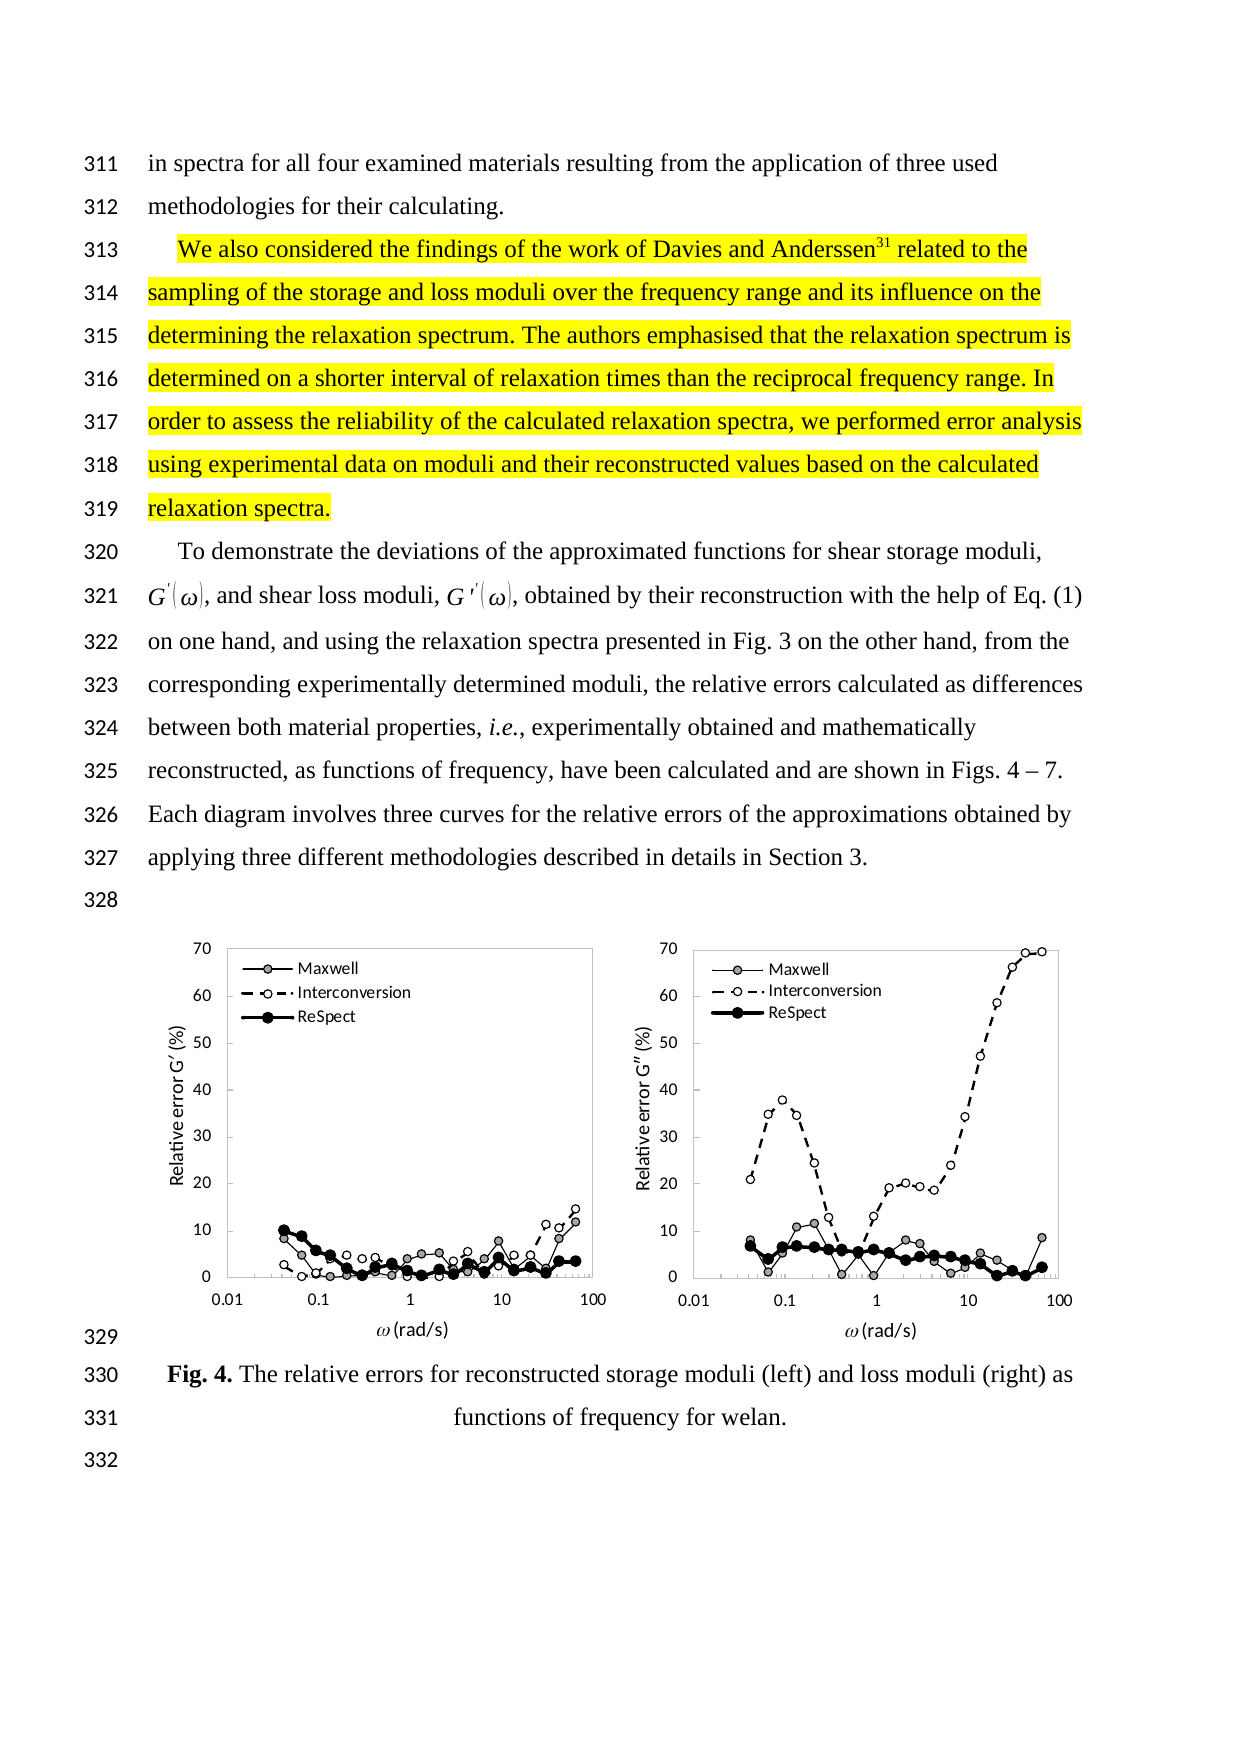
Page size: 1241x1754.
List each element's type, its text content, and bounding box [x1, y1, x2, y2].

text We also considered the findings of the work of Davies and Anderssen31 related to the sampling of the storage and loss moduli over the frequency range and its influence on the determining the relaxation spectrum. The authors emphasised that the relaxation spectrum is determined on a shorter interval of relaxation times than the reciprocal frequency range. In order to assess the reliability of the calculated relaxation spectra, we performed error analysis using experimental data on moduli and their reconstructed values based on the calculated relaxation spectra. [148, 234, 1093, 521]
text To demonstrate the deviations of the approximated functions for shear storage moduli, , and shear loss moduli, , obtained by their reconstruction with the help of Eq. (1) on one hand, and using the relaxation spectra presented in Fig. 3 on the other hand, from the corresponding experimentally determined moduli, the relative errors calculated as differences between both material properties, i.e., experimentally obtained and mathematically reconstructed, as functions of frequency, have been calculated and are shown in Figs. 4 – 7. Each diagram involves three curves for the relative errors of the approximations obtained by applying three different methodologies described in details in Section 3. [148, 536, 1093, 871]
text Fig. 4. The relative errors for reconstructed storage moduli (left) and loss moduli (right) as functions of frequency for welan. [148, 1359, 1093, 1431]
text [148, 148, 1093, 219]
